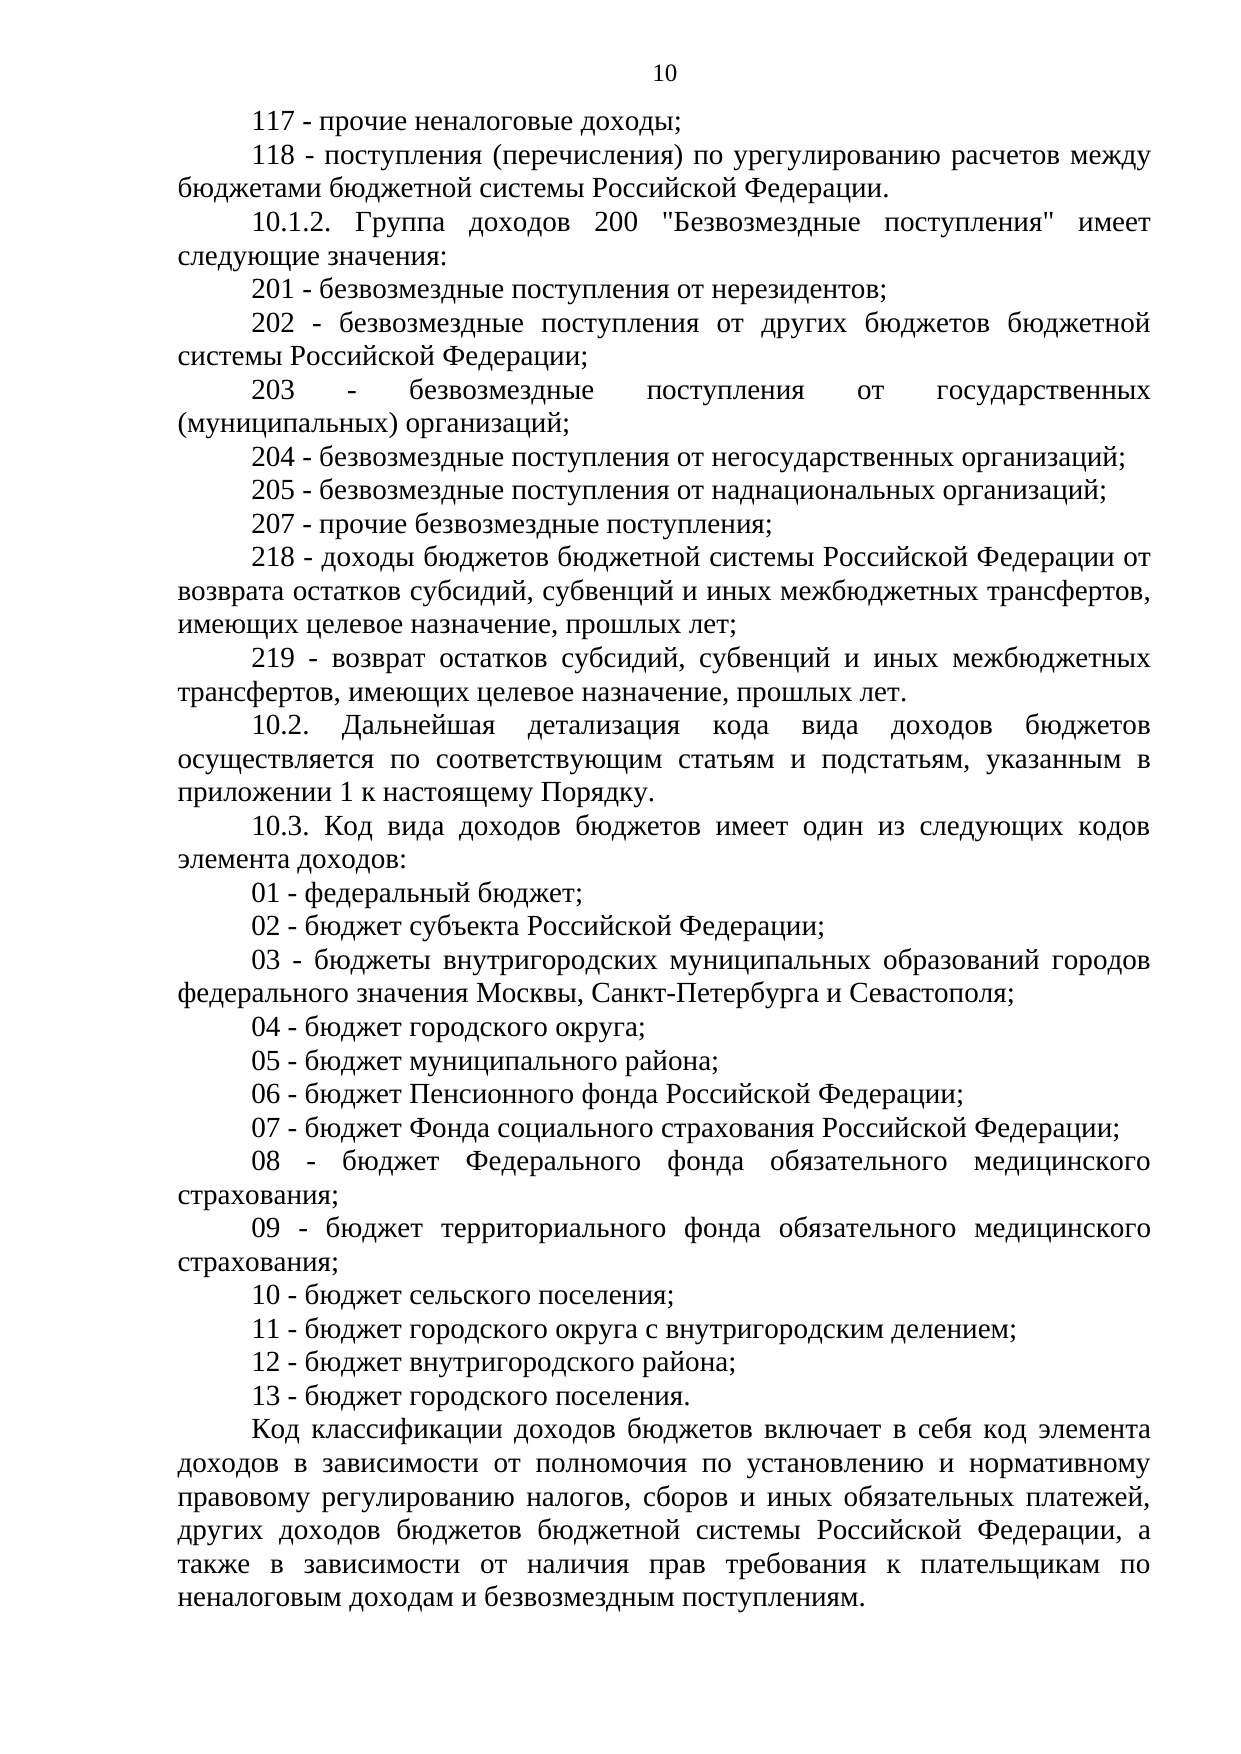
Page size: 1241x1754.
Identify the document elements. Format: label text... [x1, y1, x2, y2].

text 118 - поступления (перечисления) по урегулированию расчетов между бюджетами бюджетной системы Российской Федерации. [177, 137, 1152, 204]
text 04 - бюджет городского округа; [177, 1009, 1152, 1043]
text 05 - бюджет муниципального района; [177, 1043, 1152, 1076]
text 02 - бюджет субъекта Российской Федерации; [177, 908, 1152, 942]
text 12 - бюджет внутригородского района; [177, 1344, 1152, 1378]
text 10.2. Дальнейшая детализация кода вида доходов бюджетов осуществляется по соответствующим статьям и подстатьям, указанным в приложении 1 к настоящему Порядку. [177, 707, 1152, 808]
text 205 - безвозмездные поступления от наднациональных организаций; [177, 472, 1152, 506]
text 10 - бюджет сельского поселения; [177, 1277, 1152, 1311]
text 09 - бюджет территориального фонда обязательного медицинского страхования; [177, 1210, 1152, 1277]
text Код классификации доходов бюджетов включает в себя код элемента доходов в зависимости от полномочия по установлению и нормативному правовому регулированию налогов, сборов и иных обязательных платежей, других доходов бюджетов бюджетной системы Российской Федерации, а также в зависимости от наличия прав требования к плательщикам по неналоговым доходам и безвозмездным поступлениям. [177, 1412, 1152, 1613]
text 10.3. Код вида доходов бюджетов имеет один из следующих кодов элемента доходов: [177, 808, 1152, 875]
text 117 - прочие неналоговые доходы; [177, 103, 1152, 137]
text 03 - бюджеты внутригородских муниципальных образований городов федерального значения Москвы, Санкт-Петербурга и Севастополя; [177, 942, 1152, 1009]
text 201 - безвозмездные поступления от нерезидентов; [177, 271, 1152, 305]
text 11 - бюджет городского округа с внутригородским делением; [177, 1311, 1152, 1344]
text 219 - возврат остатков субсидий, субвенций и иных межбюджетных трансфертов, имеющих целевое назначение, прошлых лет. [177, 640, 1152, 707]
text 10.1.2. Группа доходов 200 "Безвозмездные поступления" имеет следующие значения: [177, 204, 1152, 271]
text 07 - бюджет Фонда социального страхования Российской Федерации; [177, 1110, 1152, 1143]
text 218 - доходы бюджетов бюджетной системы Российской Федерации от возврата остатков субсидий, субвенций и иных межбюджетных трансфертов, имеющих целевое назначение, прошлых лет; [177, 539, 1152, 640]
text 13 - бюджет городского поселения. [177, 1378, 1152, 1412]
text 207 - прочие безвозмездные поступления; [177, 506, 1152, 539]
text 01 - федеральный бюджет; [177, 875, 1152, 908]
text 204 - безвозмездные поступления от негосударственных организаций; [177, 439, 1152, 472]
text 203 - безвозмездные поступления от государственных (муниципальных) организаций; [177, 372, 1152, 439]
text 08 - бюджет Федерального фонда обязательного медицинского страхования; [177, 1143, 1152, 1210]
text 06 - бюджет Пенсионного фонда Российской Федерации; [177, 1076, 1152, 1110]
text 202 - безвозмездные поступления от других бюджетов бюджетной системы Российской Федерации; [177, 305, 1152, 372]
